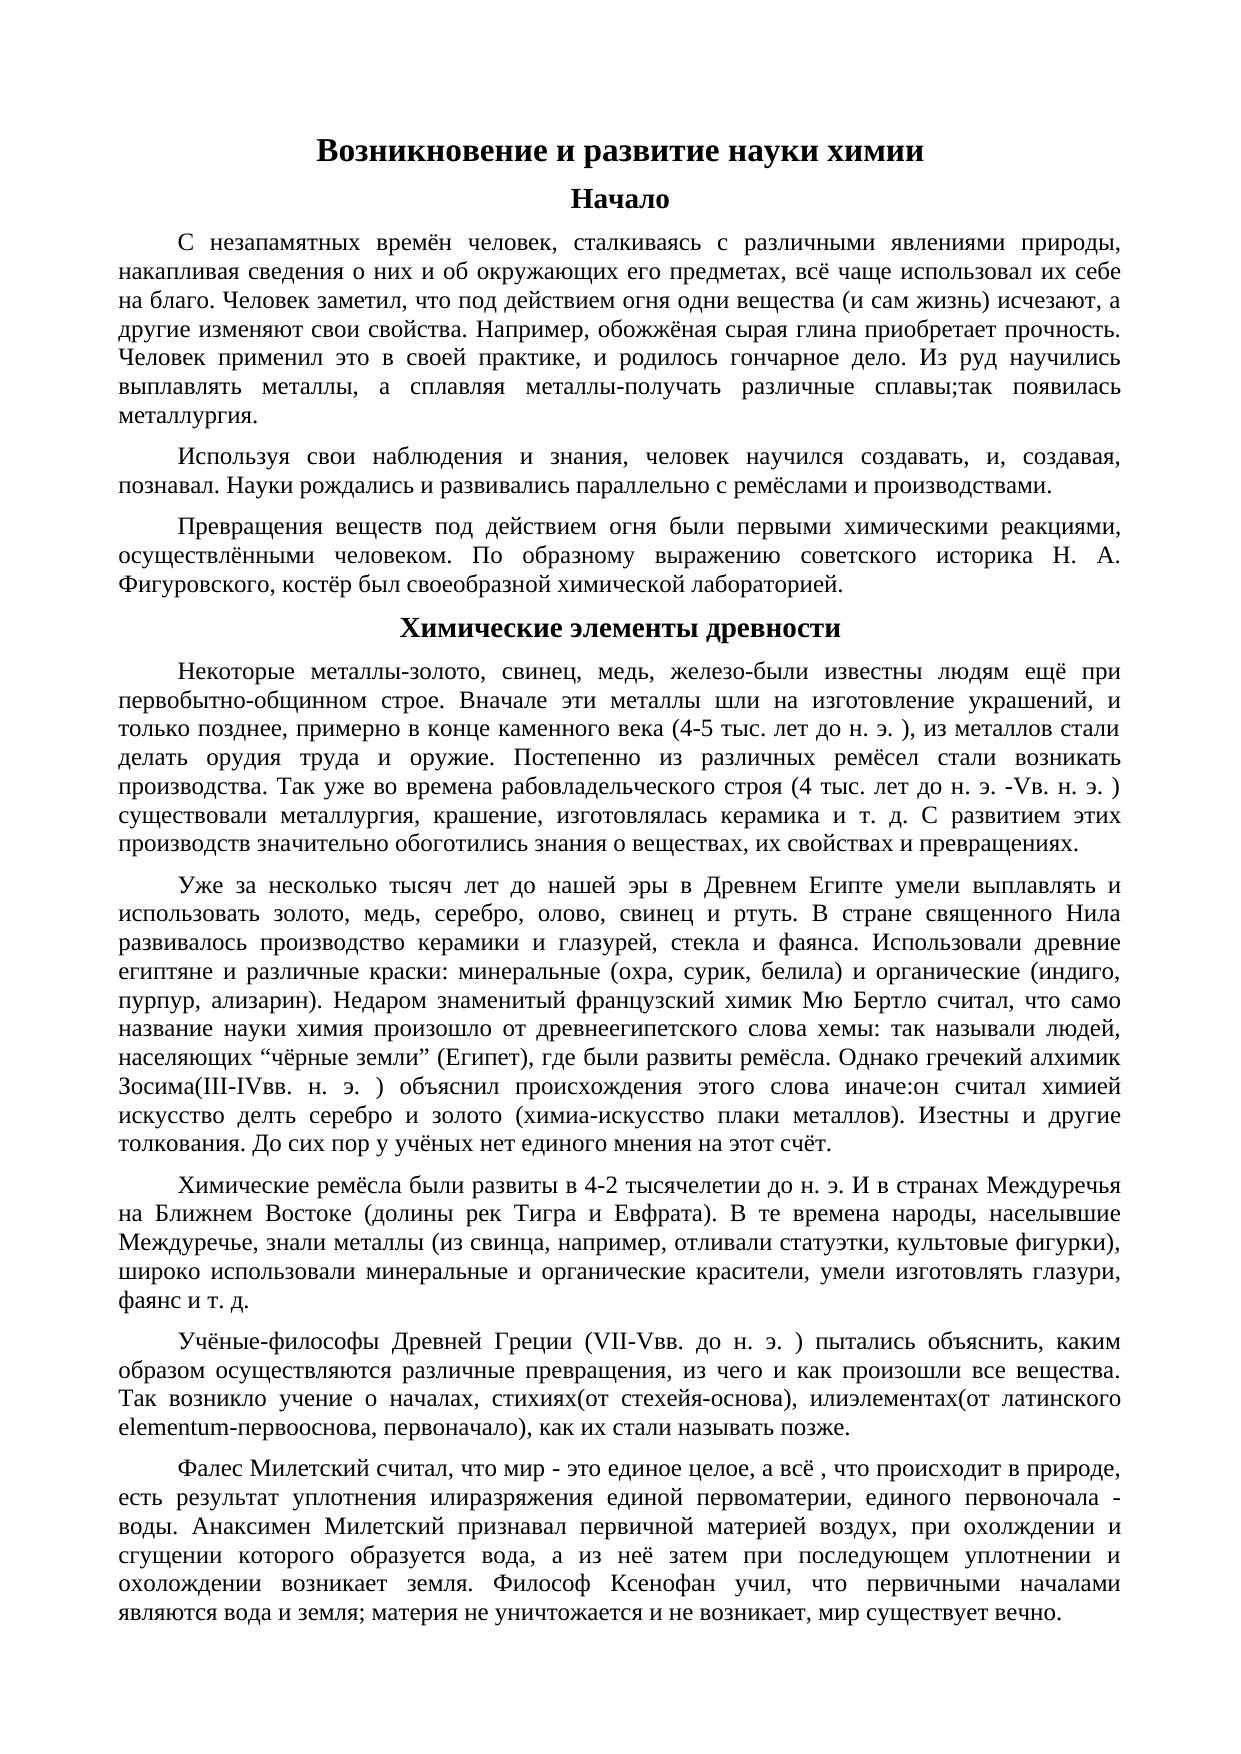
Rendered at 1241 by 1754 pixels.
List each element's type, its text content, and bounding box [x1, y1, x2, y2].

text Химические элементы древности [118, 610, 1122, 643]
text Учёные-философы Древней Греции (VII-Vвв. до н. э. ) пытались объяснить, каким образом осуществляются различные превращения, из чего и как произошли все вещества. Так возникло учение о началах, стихиях(от стехейя-основа), илиэлементах(от латинского elementum-первооснова, первоначало), как их стали называть позже. [118, 1326, 1122, 1441]
text Возникновение и развитие науки химии [118, 131, 1122, 169]
text Используя свои наблюдения и знания, человек научился создавать, и, создавая, познавал. Науки рождались и развивались параллельно с ремёслами и производствами. [118, 441, 1122, 499]
text Начало [118, 181, 1122, 215]
text С незапамятных времён человек, сталкиваясь с различными явлениями природы, накапливая сведения о них и об окружающих его предметах, всё чаще использовал их себе на благо. Человек заметил, что под действием огня одни вещества (и сам жизнь) исчезают, а другие изменяют свои свойства. Например, обожжёная сырая глина приобретает прочность. Человек применил это в своей практике, и родилось гончарное дело. Из руд научились выплавлять металлы, а сплавляя металлы-получать различные сплавы;так появилась металлургия. [118, 227, 1122, 429]
text Уже за несколько тысяч лет до нашей эры в Древнем Египте умели выплавлять и использовать золото, медь, серебро, олово, свинец и ртуть. В стране священного Нила развивалось производство керамики и глазурей, стекла и фаянса. Использовали древние египтяне и различные краски: минеральные (охра, сурик, белила) и органические (индиго, пурпур, ализарин). Недаром знаменитый французский химик Мю Бертло считал, что само название науки химия произошло от древнеегипетского слова хемы: так называли людей, населяющих “чёрные земли” (Египет), где были развиты ремёсла. Однако гречекий алхимик Зосима(III-IVвв. н. э. ) объяснил происхождения этого слова иначе:он считал химией искусство делть серебро и золото (химиа-искусство плаки металлов). Изестны и другие толкования. До сих пор у учёных нет единого мнения на этот счёт. [118, 870, 1122, 1157]
text Превращения веществ под действием огня были первыми химическими реакциями, осуществлёнными человеком. По образному выражению советского историка Н. А. Фигуровского, костёр был своеобразной химической лабораторией. [118, 511, 1122, 597]
text Фалес Милетский считал, что мир - это единое целое, а всё , что происходит в природе, есть результат уплотнения илиразряжения единой первоматерии, единого первоночала - воды. Анаксимен Милетский признавал первичной материей воздух, при охолждении и сгущении которого образуется вода, а из неё затем при последующем уплотнении и охолождении возникает земля. Философ Ксенофан учил, что первичными началами являются вода и земля; материя не уничтожается и не возникает, мир существует вечно. [118, 1453, 1122, 1626]
text Химические ремёсла были развиты в 4-2 тысячелетии до н. э. И в странах Междуречья на Ближнем Востоке (долины рек Тигра и Евфрата). В те времена народы, населывшие Междуречье, знали металлы (из свинца, например, отливали статуэтки, культовые фигурки), широко использовали минеральные и органические красители, умели изготовлять глазури, фаянс и т. д. [118, 1170, 1122, 1313]
text Некоторые металлы-золото, свинец, медь, железо-были известны людям ещё при первобытно-общинном строе. Вначале эти металлы шли на изготовление украшений, и только позднее, примерно в конце каменного века (4-5 тыс. лет до н. э. ), из металлов стали делать орудия труда и оружие. Постепенно из различных ремёсел стали возникать производства. Так уже во времена рабовладельческого строя (4 тыс. лет до н. э. -Vв. н. э. ) cуществовали металлургия, крашение, изготовлялась керамика и т. д. С развитием этих производств значительно обоготились знания о веществах, их свойствах и превращениях. [118, 656, 1122, 857]
